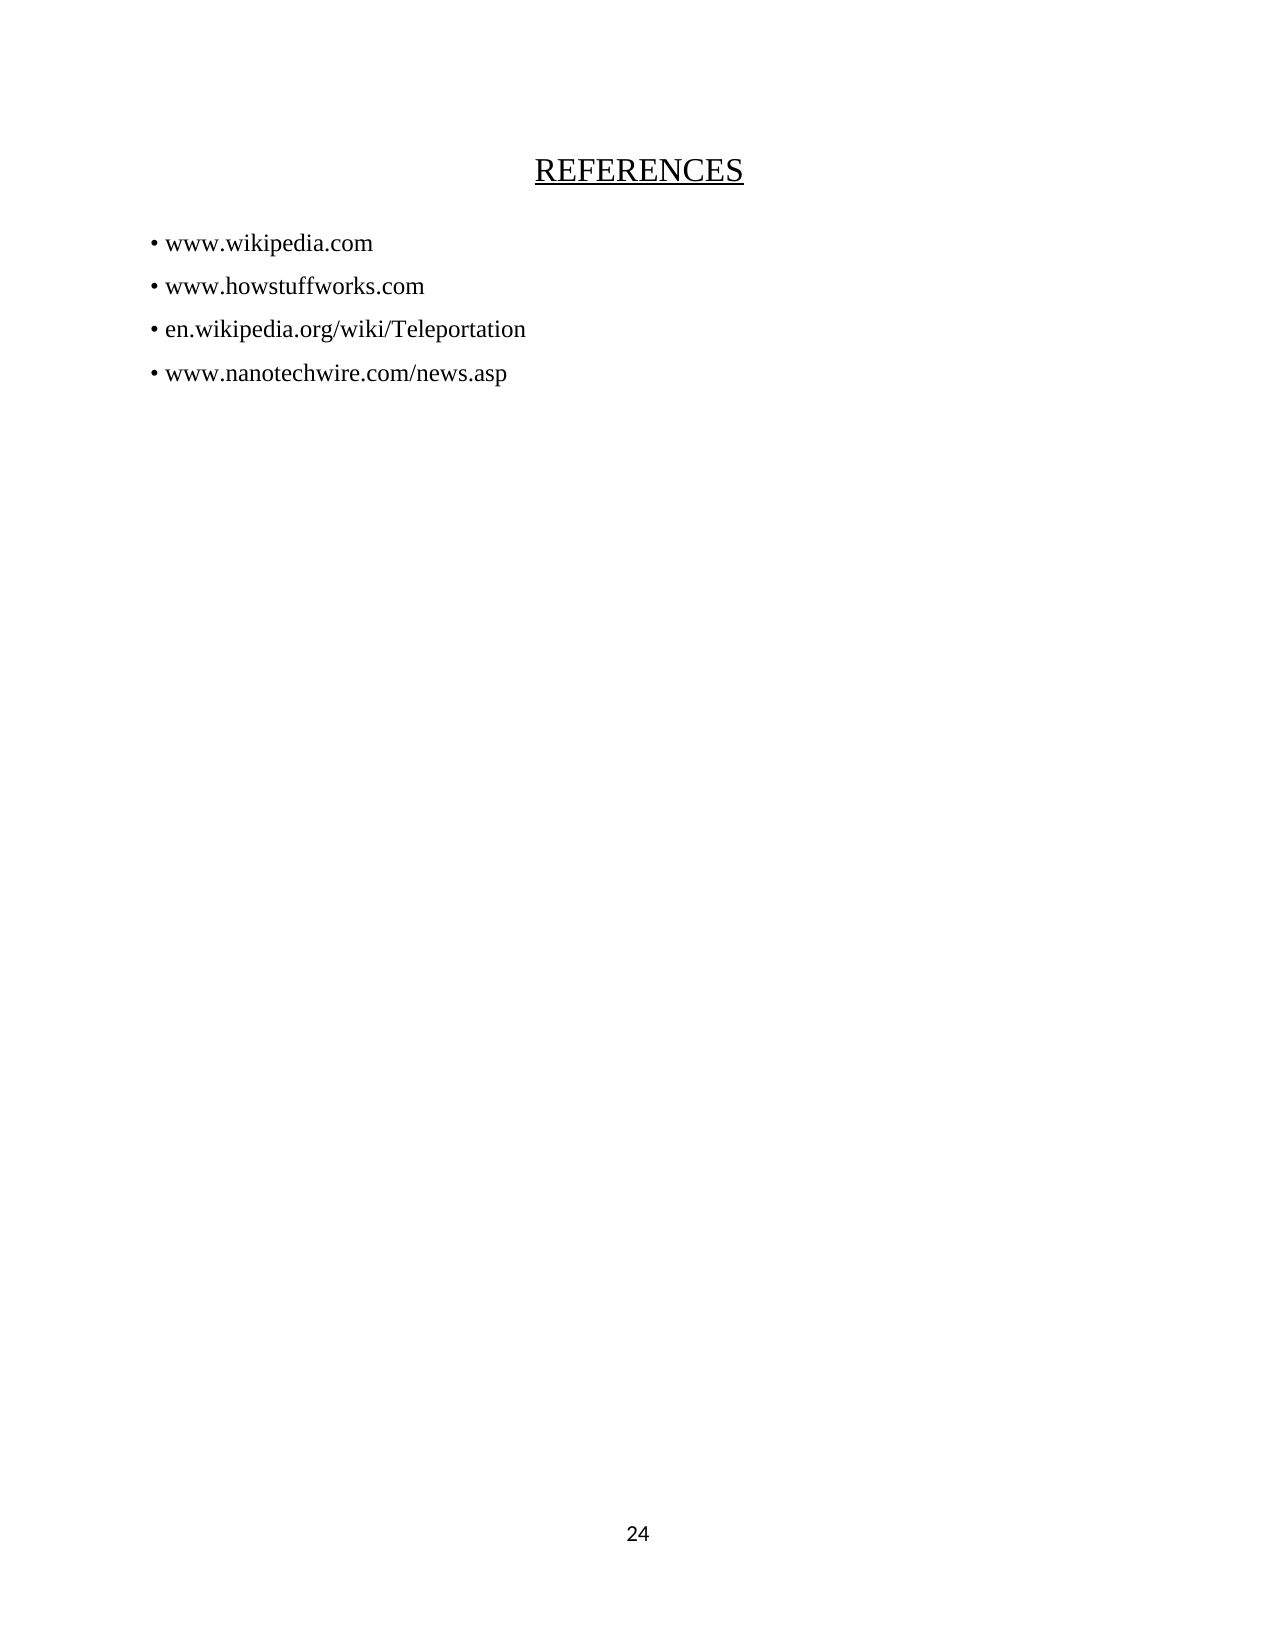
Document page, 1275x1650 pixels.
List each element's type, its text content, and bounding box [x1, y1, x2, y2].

text • en.wikipedia.org/wiki/Teleportation [150, 314, 1125, 343]
text REFERENCES [159, 150, 1119, 188]
text • www.wikipedia.com [150, 228, 1125, 257]
text • www.nanotechwire.com/news.asp [150, 358, 1125, 386]
text • www.howstuffworks.com [150, 271, 1125, 300]
